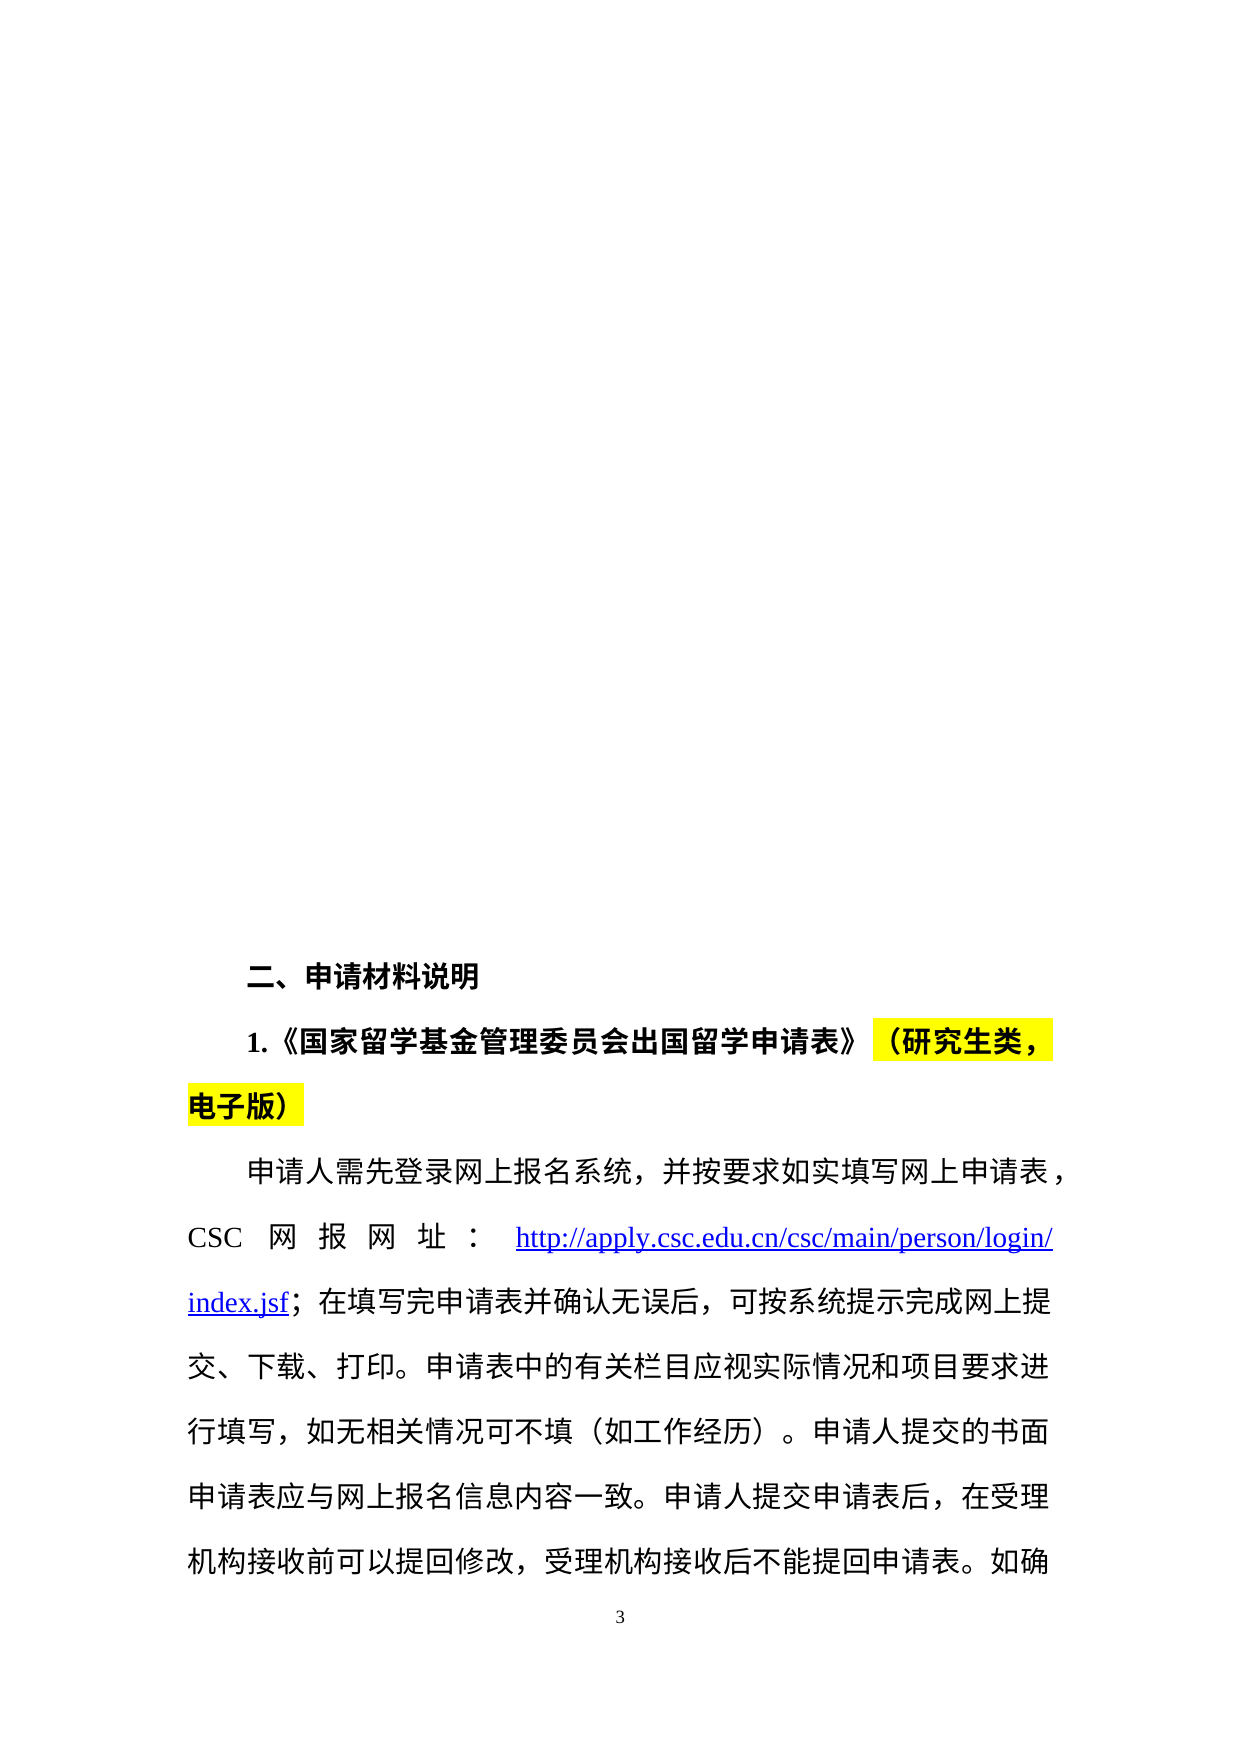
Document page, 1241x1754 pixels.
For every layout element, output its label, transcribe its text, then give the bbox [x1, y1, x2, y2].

text 二、申请材料说明 [187, 942, 1053, 1007]
text 1.《国家留学基金管理委员会出国留学申请表》（研究生类，电子版） [187, 1007, 1053, 1137]
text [187, 1137, 1053, 1592]
